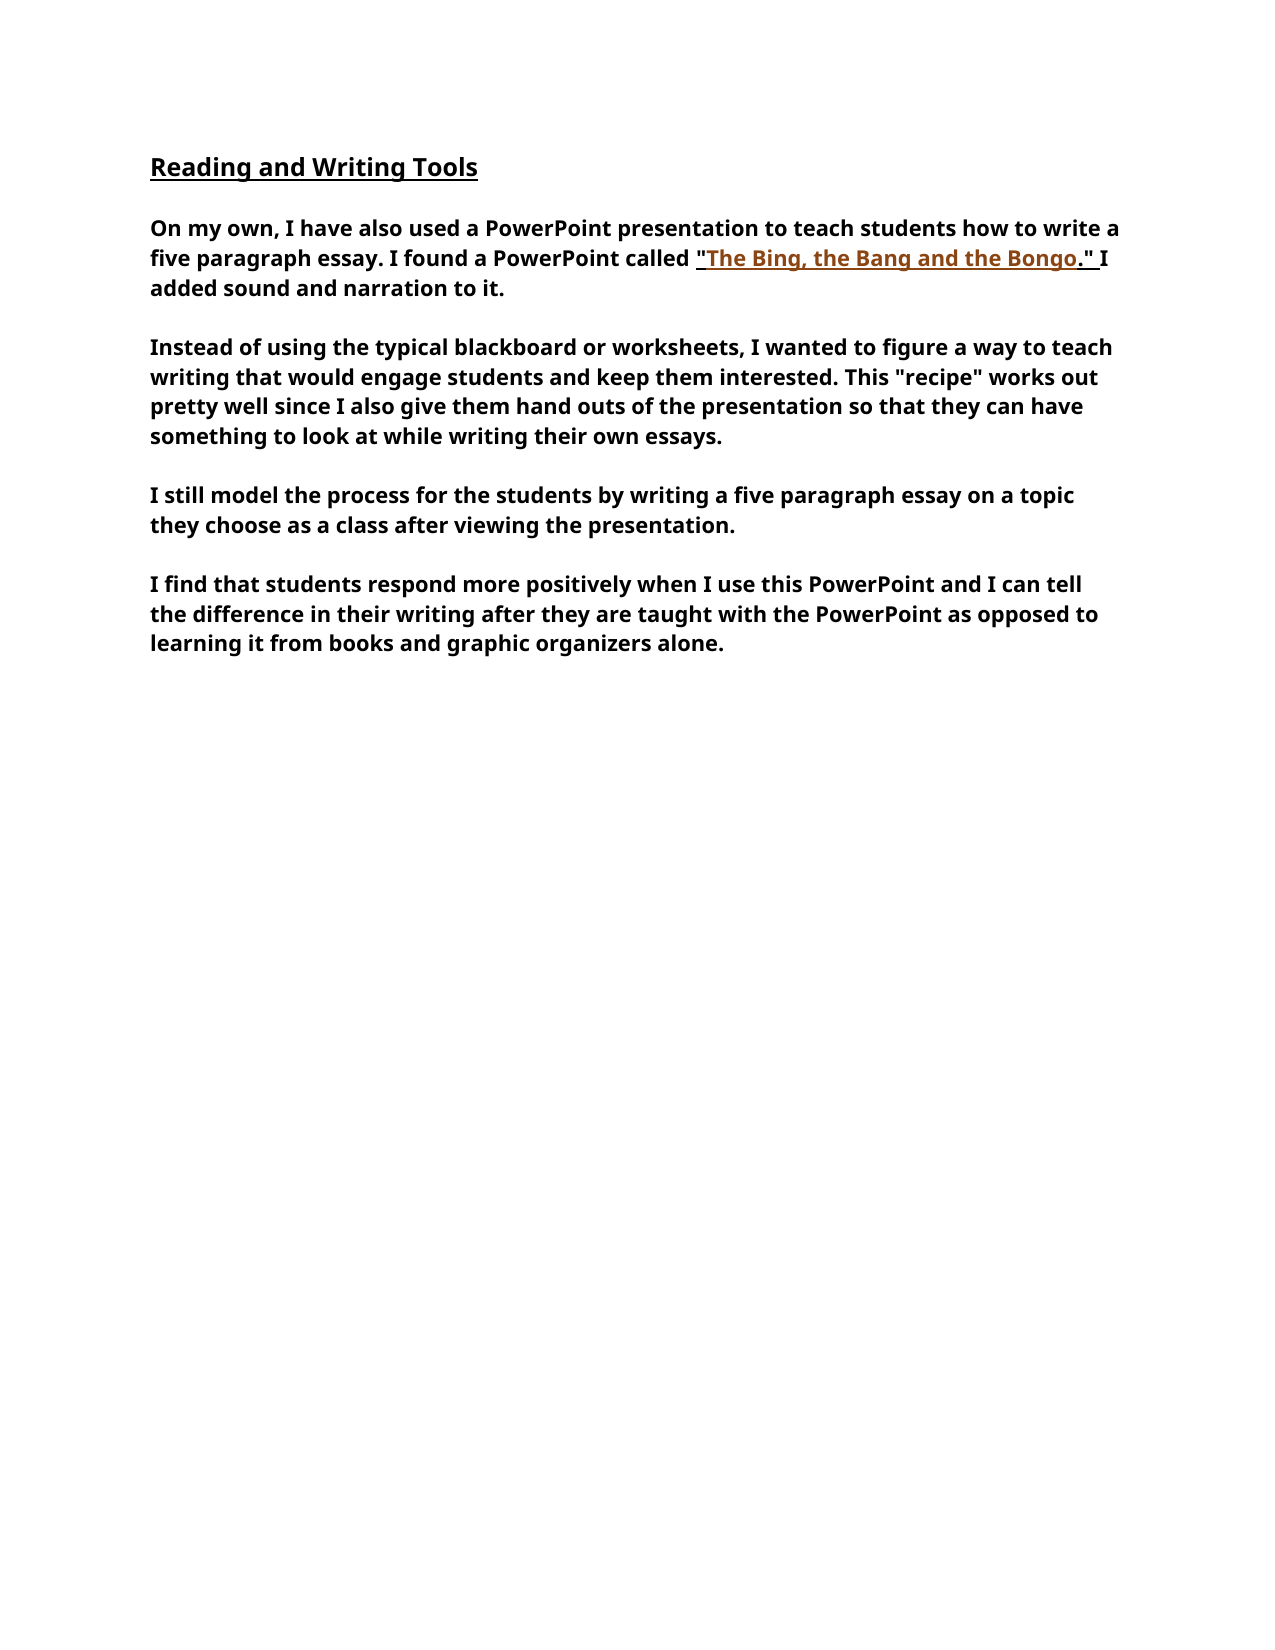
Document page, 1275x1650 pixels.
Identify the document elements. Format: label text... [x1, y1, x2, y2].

text Instead of using the typical blackboard or worksheets, I wanted to figure a way to teach writing that would engage students and keep them interested. This "recipe" works out pretty well since I also give them hand outs of the presentation so that they can have something to look at while writing their own essays. [150, 332, 1125, 451]
text I find that students respond more positively when I use this PowerPoint and I can tell the difference in their writing after they are taught with the PowerPoint as opposed to learning it from books and graphic organizers alone. [150, 569, 1125, 658]
text On my own, I have also used a PowerPoint presentation to teach students how to write a five paragraph essay. I found a PowerPoint called "The Bing, the Bang and the Bongo." I added sound and narration to it. [150, 213, 1125, 303]
text Reading and Writing Tools [150, 150, 1125, 184]
text I still model the process for the students by writing a five paragraph essay on a topic they choose as a class after viewing the presentation. [150, 480, 1125, 540]
